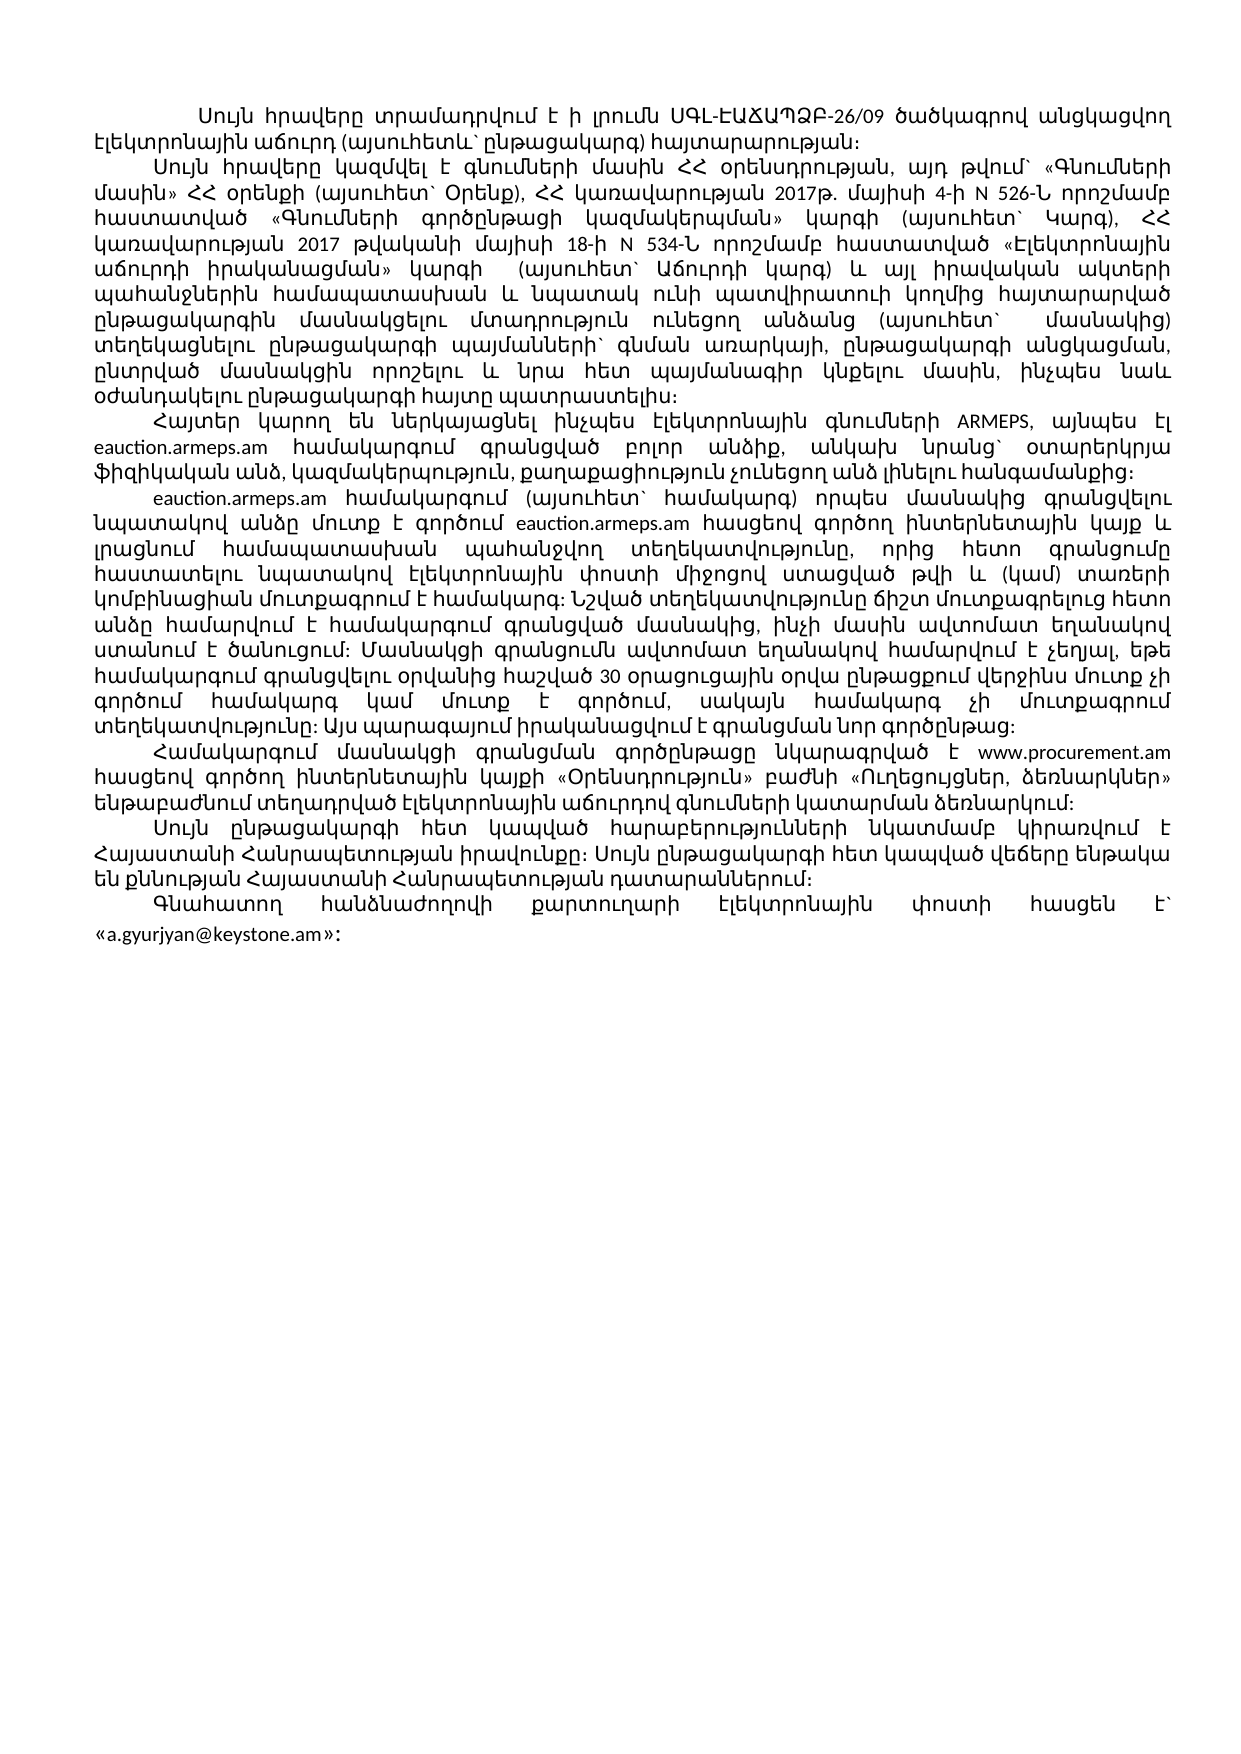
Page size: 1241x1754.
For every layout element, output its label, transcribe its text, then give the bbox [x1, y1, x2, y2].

text eauction.armeps.am համակարգում (այսուհետ` համակարգ) որպես մասնակից գրանցվելու նպատակով անձը մուտք է գործում eauction.armeps.am հասցեով գործող ինտերնետային կայք և լրացնում համապատասխան պահանջվող տեղեկատվությունը, որից հետո գրանցումը հաստատելու նպատակով էլեկտրոնային փոստի միջոցով ստացված թվի և (կամ) տառերի կոմբինացիան մուտքագրում է համակարգ: Նշված տեղեկատվությունը ճիշտ մուտքագրելուց հետո անձը համարվում է համակարգում գրանցված մասնակից, ինչի մասին ավտոմատ եղանակով ստանում է ծանուցում: Մասնակցի գրանցումն ավտոմատ եղանակով համարվում է չեղյալ, եթե համակարգում գրանցվելու օրվանից հաշված 30 օրացուցային օրվա ընթացքում վերջինս մուտք չի գործում համակարգ կամ մուտք է գործում, սակայն համակարգ չի մուտքագրում տեղեկատվությունը: Այս պարագայում իրականացվում է գրանցման նոր գործընթաց: [94, 485, 1171, 739]
text Սույն հրավերը կազմվել է գնումների մասին ՀՀ օրենսդրության, այդ թվում` «Գնումների մասին» ՀՀ օրենքի (այսուհետ` Օրենք), ՀՀ կառավարության 2017թ. մայիսի 4-ի N 526-Ն որոշմամբ հաստատված «Գնումների գործընթացի կազմակերպման» կարգի (այսուհետ` Կարգ), ՀՀ կառավարության 2017 թվականի մայիսի 18-ի N 534-Ն որոշմամբ հաստատված «Էլեկտրոնային աճուրդի իրականացման» կարգի (այսուհետ` Աճուրդի կարգ) և այլ իրավական ակտերի պահանջներին համապատասխան և նպատակ ունի պատվիրատուի կողմից հայտարարված ընթացակարգին մասնակցելու մտադրություն ունեցող անձանց (այսուհետ` մասնակից) տեղեկացնելու ընթացակարգի պայմանների` գնման առարկայի, ընթացակարգի անցկացման, ընտրված մասնակցին որոշելու և նրա հետ պայմանագիր կնքելու մասին, ինչպես նաև օժանդակելու ընթացակարգի հայտը պատրաստելիս։ [94, 154, 1171, 409]
text Գնահատող հանձնաժողովի քարտուղարի էլեկտրոնային փոստի հասցեն է` «a.gyurjyan@keystone.am»: [94, 892, 1171, 948]
text Սույն հրավերը տրամադրվում է ի լրումն ՍԳԼ-ԷԱՃԱՊՁԲ-26/09 ծածկագրով անցկացվող էլեկտրոնային աճուրդ (այսուհետև` ընթացակարգ) հայտարարության։ [94, 104, 1171, 154]
text Համակարգում մասնակցի գրանցման գործընթացը նկարագրված է www.procurement.am հասցեով գործող ինտերնետային կայքի «Օրենսդրություն» բաժնի «Ուղեցույցներ, ձեռնարկներ» ենթաբաժնում տեղադրված էլեկտրոնային աճուրդով գնումների կատարման ձեռնարկում: [94, 739, 1171, 815]
text Հայտեր կարող են ներկայացնել ինչպես էլեկտրոնային գնումների ARMEPS, այնպես էլ eauction.armeps.am համակարգում գրանցված բոլոր անձիք, անկախ նրանց` օտարերկրյա ֆիզիկական անձ, կազմակերպություն, քաղաքացիություն չունեցող անձ լինելու հանգամանքից։ [94, 409, 1171, 485]
text Սույն ընթացակարգի հետ կապված հարաբերությունների նկատմամբ կիրառվում է Հայաստանի Հանրապետության իրավունքը։ Սույն ընթացակարգի հետ կապված վեճերը ենթակա են քննության Հայաստանի Հանրապետության դատարաններում։ [94, 815, 1171, 892]
